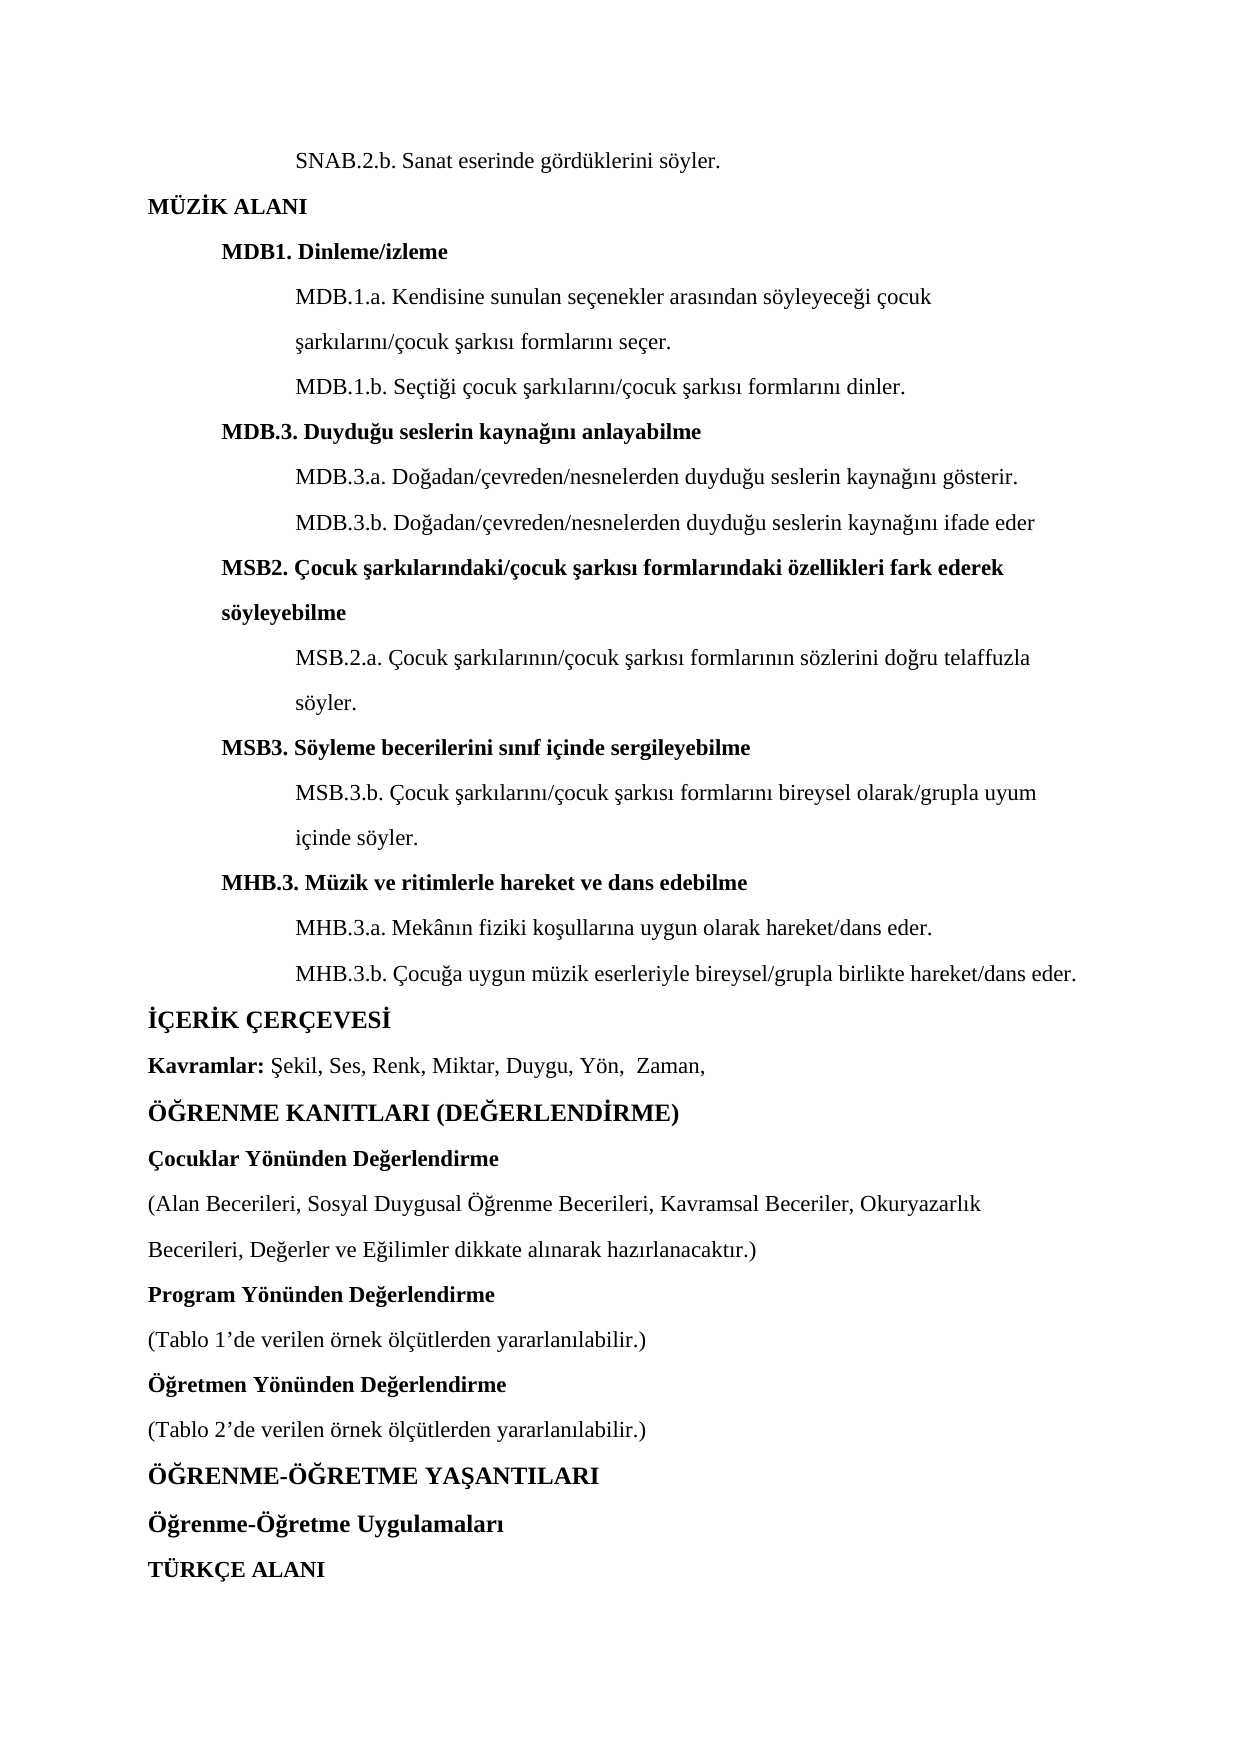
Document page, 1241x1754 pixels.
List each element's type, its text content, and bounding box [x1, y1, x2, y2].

text MSB3. Söyleme becerilerini sınıf içinde sergileyebilme [148, 734, 1093, 760]
text MHB.3.a. Mekânın fiziki koşullarına uygun olarak hareket/dans eder. [148, 914, 1093, 941]
text Çocuklar Yönünden Değerlendirme [148, 1145, 1093, 1172]
text MÜZİK ALANI [148, 193, 1093, 219]
text MDB1. Dinleme/izleme [148, 238, 1093, 264]
text söyler. [295, 689, 1093, 715]
text Öğrenme-Öğretme Uygulamaları [148, 1509, 1093, 1538]
text (Alan Becerileri, Sosyal Duygusal Öğrenme Becerileri, Kavramsal Beceriler, Okuryazarlık [148, 1191, 1093, 1217]
text MDB.3. Duyduğu seslerin kaynağını anlayabilme [148, 418, 1093, 445]
text MDB.1.a. Kendisine sunulan seçenekler arasından söyleyeceği çocuk [221, 283, 1093, 309]
text söyleyebilme [221, 599, 1093, 625]
text MDB.1.b. Seçtiği çocuk şarkılarını/çocuk şarkısı formlarını dinler. [221, 373, 1093, 399]
text SNAB.2.b. Sanat eserinde gördüklerini söyler. [221, 148, 1093, 174]
text (Tablo 2’de verilen örnek ölçütlerden yararlanılabilir.) [148, 1416, 1093, 1442]
text Öğretmen Yönünden Değerlendirme [148, 1371, 1093, 1397]
text TÜRKÇE ALANI [148, 1557, 1093, 1583]
text MDB.3.a. Doğadan/çevreden/nesnelerden duyduğu seslerin kaynağını gösterir. [148, 463, 1093, 490]
text ÖĞRENME KANITLARI (DEĞERLENDİRME) [148, 1098, 1093, 1126]
text MSB.2.a. Çocuk şarkılarının/çocuk şarkısı formlarının sözlerini doğru telaffuzla [295, 644, 1093, 670]
text içinde söyler. [295, 824, 1093, 851]
text MSB.3.b. Çocuk şarkılarını/çocuk şarkısı formlarını bireysel olarak/grupla uyum [295, 779, 1093, 806]
text (Tablo 1’de verilen örnek ölçütlerden yararlanılabilir.) [148, 1326, 1093, 1352]
text Becerileri, Değerler ve Eğilimler dikkate alınarak hazırlanacaktır.) [148, 1236, 1093, 1262]
text Program Yönünden Değerlendirme [148, 1281, 1093, 1307]
text MSB2. Çocuk şarkılarındaki/çocuk şarkısı formlarındaki özellikleri fark ederek [221, 554, 1093, 580]
text Kavramlar: Şekil, Ses, Renk, Miktar, Duygu, Yön, Zaman, [148, 1053, 1093, 1079]
text MHB.3. Müzik ve ritimlerle hareket ve dans edebilme [148, 869, 1093, 896]
text MHB.3.b. Çocuğa uygun müzik eserleriyle bireysel/grupla birlikte hareket/dans eder. [148, 960, 1093, 986]
text ÖĞRENME-ÖĞRETME YAŞANTILARI [148, 1461, 1093, 1490]
text İÇERİK ÇERÇEVESİ [148, 1005, 1093, 1034]
text şarkılarını/çocuk şarkısı formlarını seçer. [221, 328, 1093, 354]
text MDB.3.b. Doğadan/çevreden/nesnelerden duyduğu seslerin kaynağını ifade eder [148, 508, 1093, 535]
